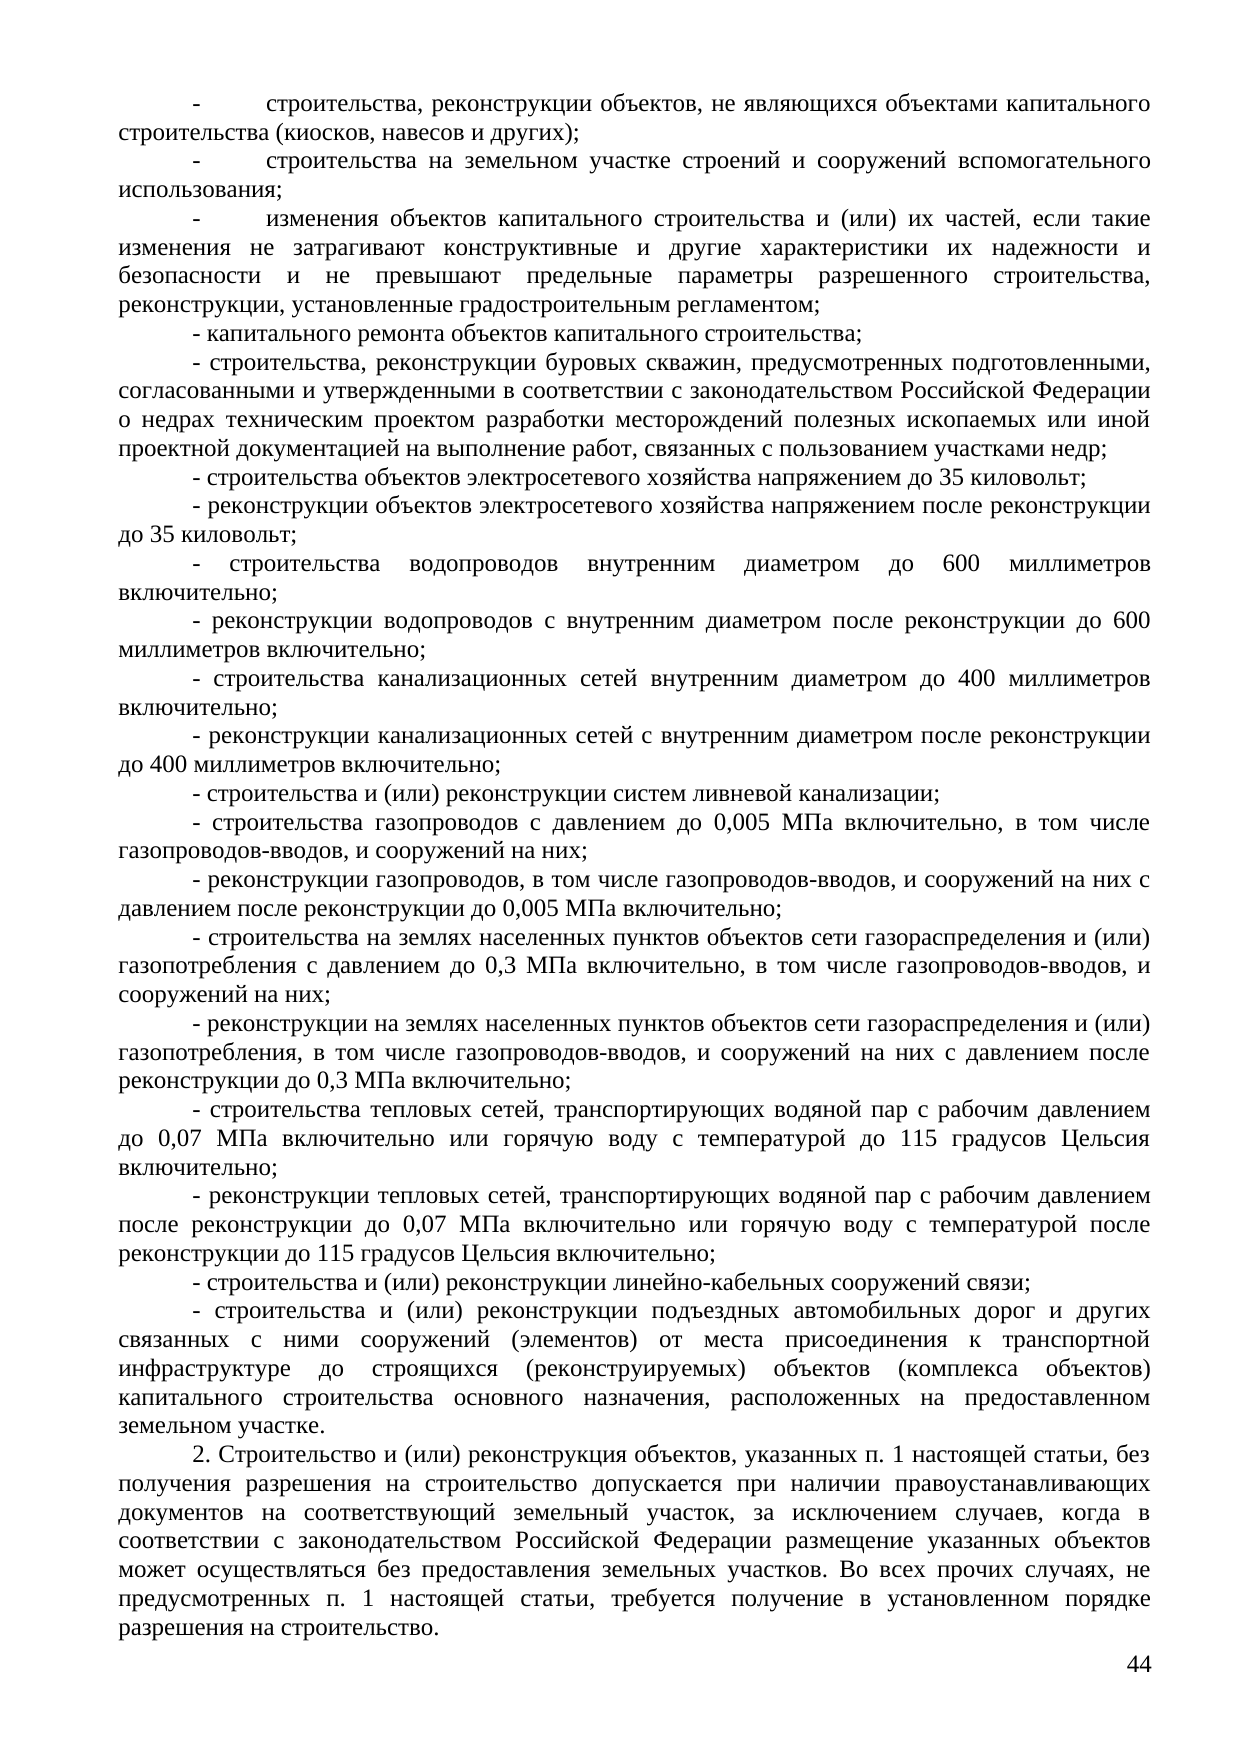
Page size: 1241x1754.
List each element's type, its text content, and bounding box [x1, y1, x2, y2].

text - реконструкции канализационных сетей с внутренним диаметром после реконструкции до 400 миллиметров включительно; [118, 720, 1152, 778]
text - строительства и (или) реконструкции линейно-кабельных сооружений связи; [118, 1267, 1152, 1295]
text - реконструкции объектов электросетевого хозяйства напряжением после реконструкции до 35 киловольт; [118, 490, 1152, 548]
text - строительства на землях населенных пунктов объектов сети газораспределения и (или) газопотребления с давлением до 0,3 МПа включительно, в том числе газопроводов-вводов, и сооружений на них; [118, 922, 1152, 1008]
text - реконструкции тепловых сетей, транспортирующих водяной пар с рабочим давлением после реконструкции до 0,07 МПа включительно или горячую воду с температурой после реконструкции до 115 градусов Цельсия включительно; [118, 1180, 1152, 1267]
text - капитального ремонта объектов капитального строительства; [118, 318, 1152, 347]
text - строительства водопроводов внутренним диаметром до 600 миллиметров включительно; [118, 548, 1152, 605]
text - реконструкции газопроводов, в том числе газопроводов-вводов, и сооружений на них с давлением после реконструкции до 0,005 МПа включительно; [118, 864, 1152, 922]
text - строительства и (или) реконструкции подъездных автомобильных дорог и других связанных с ними сооружений (элементов) от места присоединения к транспортной инфраструктуре до строящихся (реконструируемых) объектов (комплекса объектов) капитального строительства основного назначения, расположенных на предоставленном земельном участке. [118, 1295, 1152, 1439]
text - строительства, реконструкции буровых скважин, предусмотренных подготовленными, согласованными и утвержденными в соответствии с законодательством Российской Федерации о недрах техническим проектом разработки месторождений полезных ископаемых или иной проектной документацией на выполнение работ, связанных с пользованием участками недр; [118, 347, 1152, 462]
text - реконструкции водопроводов с внутренним диаметром после реконструкции до 600 миллиметров включительно; [118, 605, 1152, 663]
text - изменения объектов капитального строительства и (или) их частей, если такие изменения не затрагивают конструктивные и другие характеристики их надежности и безопасности и не превышают предельные параметры разрешенного строительства, реконструкции, установленные градостроительным регламентом; [118, 203, 1152, 318]
text - строительства газопроводов с давлением до 0,005 МПа включительно, в том числе газопроводов-вводов, и сооружений на них; [118, 807, 1152, 864]
text - строительства тепловых сетей, транспортирующих водяной пар с рабочим давлением до 0,07 МПа включительно или горячую воду с температурой до 115 градусов Цельсия включительно; [118, 1094, 1152, 1180]
text - строительства на земельном участке строений и сооружений вспомогательного использования; [118, 145, 1152, 203]
text 2. Строительство и (или) реконструкция объектов, указанных п. 1 настоящей статьи, без получения разрешения на строительство допускается при наличии правоустанавливающих документов на соответствующий земельный участок, за исключением случаев, когда в соответствии с законодательством Российской Федерации размещение указанных объектов может осуществляться без предоставления земельных участков. Во всех прочих случаях, не предусмотренных п. 1 настоящей статьи, требуется получение в установленном порядке разрешения на строительство. [118, 1439, 1152, 1640]
text - строительства, реконструкции объектов, не являющихся объектами капитального строительства (киосков, навесов и других); [118, 88, 1152, 145]
text - строительства канализационных сетей внутренним диаметром до 400 миллиметров включительно; [118, 663, 1152, 720]
text - строительства объектов электросетевого хозяйства напряжением до 35 киловольт; [118, 462, 1152, 490]
text - реконструкции на землях населенных пунктов объектов сети газораспределения и (или) газопотребления, в том числе газопроводов-вводов, и сооружений на них с давлением после реконструкции до 0,3 МПа включительно; [118, 1008, 1152, 1094]
text - строительства и (или) реконструкции систем ливневой канализации; [118, 778, 1152, 807]
